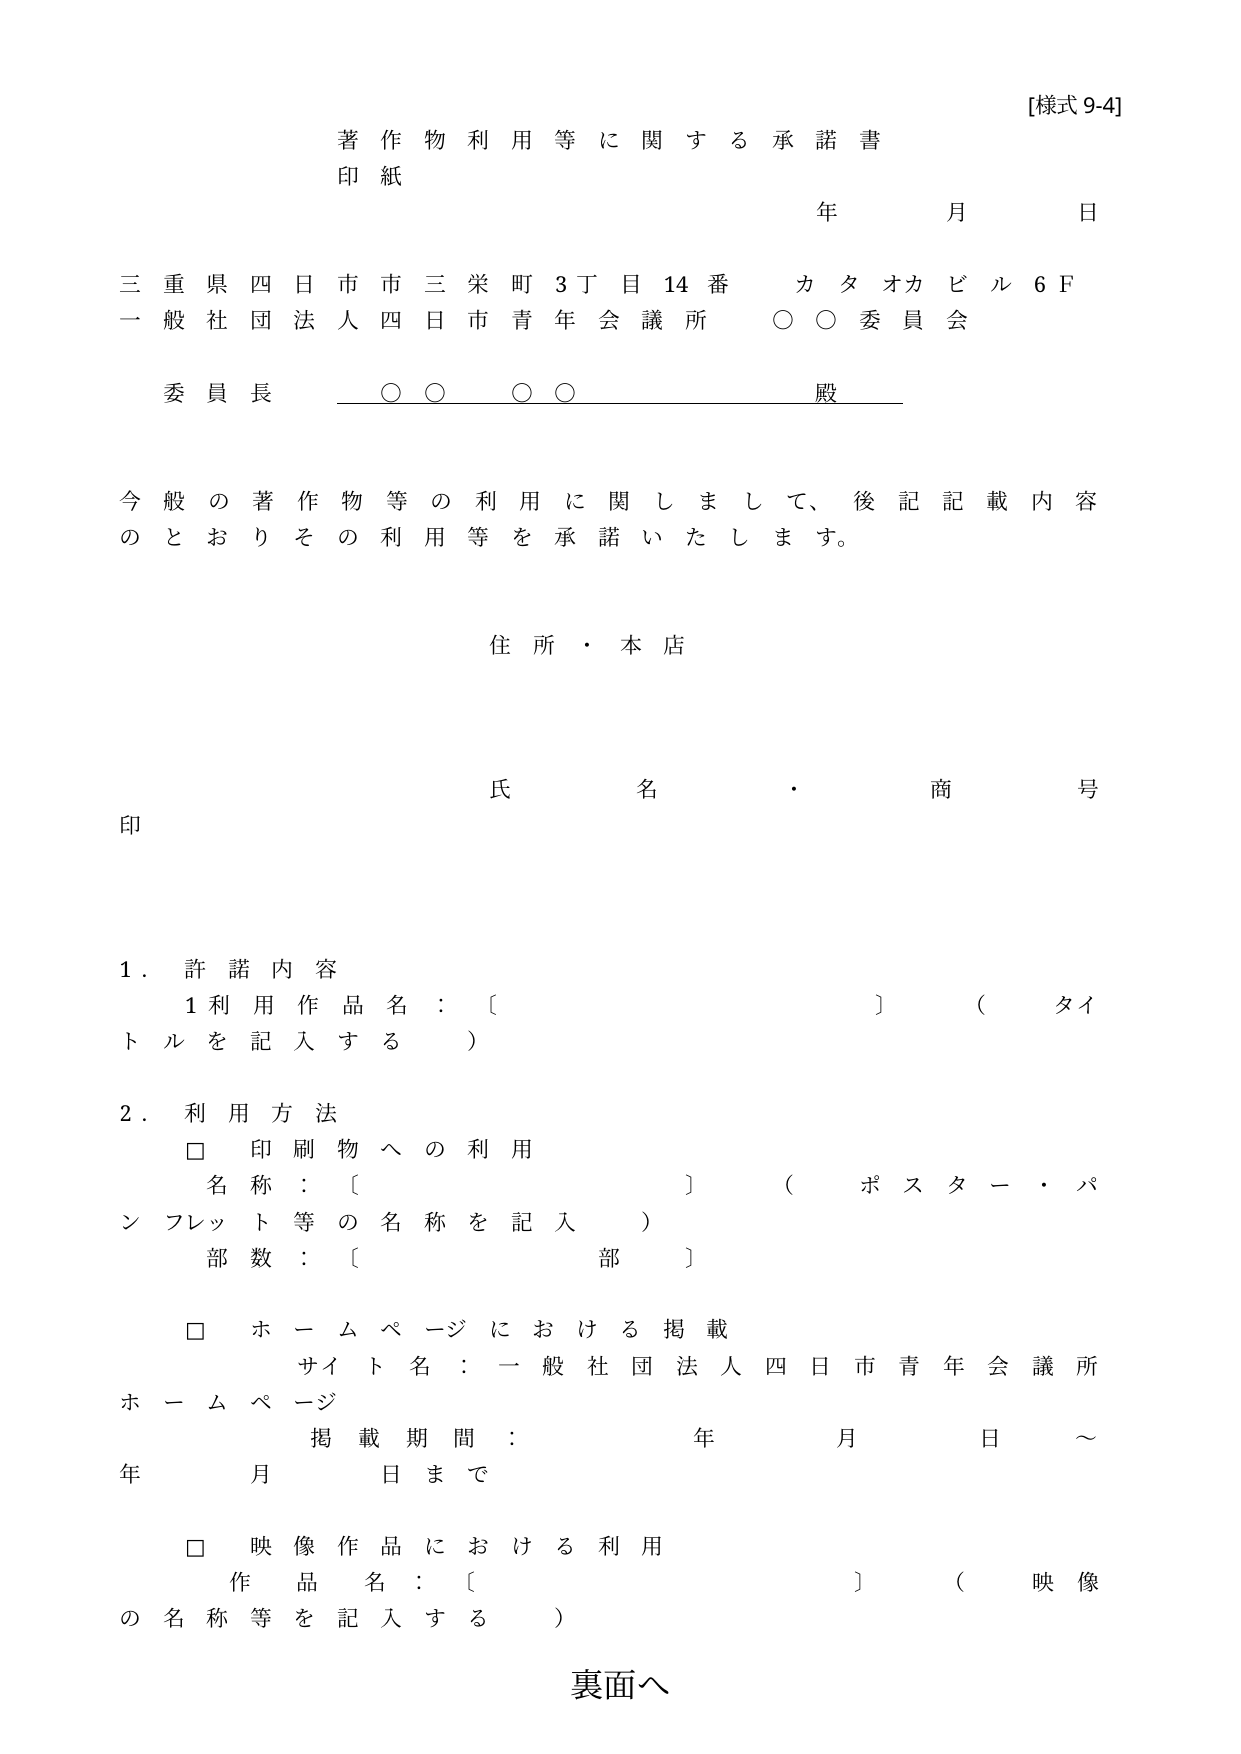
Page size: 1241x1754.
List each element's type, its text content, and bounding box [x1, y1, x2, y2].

text □ 映像作品における利用 [119, 1527, 1121, 1563]
text □ ホームページにおける掲載 [119, 1311, 1121, 1347]
text 年 月 日 [119, 193, 1121, 229]
text 委員長 ○○ ○○ 殿 [119, 373, 1121, 409]
text 掲載期間： 年 月 日 ～ 年 月 日まで [119, 1419, 1121, 1491]
text 住所・本店 [119, 626, 1121, 662]
text 三重県四日市市三栄町3丁目14番 カタオカビル6Ｆ [119, 265, 1121, 301]
text 部数：〔 部 〕 [119, 1238, 1121, 1274]
text □ 印刷物への利用 [119, 1130, 1121, 1166]
text 印紙 [119, 157, 1121, 193]
text 氏名・商号 印 [119, 770, 1121, 842]
text 1 利用作品名：〔 〕 （ タイトルを記入する ） [119, 986, 1121, 1058]
text 一般社団法人四日市青年会議所 ○○委員会 [119, 301, 1121, 337]
text 2．利用方法 [119, 1094, 1121, 1130]
text 今般の著作物等の利用に関しまして、後記記載内容のとおりその利用等を承諾いたします。 [119, 482, 1121, 554]
text 名称：〔 〕 （ ポスター・パンフレット等の名称を記入 ） [119, 1166, 1121, 1238]
text 著作物利用等に関する承諾書 [119, 121, 1121, 157]
text 1．許諾内容 [119, 950, 1121, 986]
text 作 品 名：〔 〕 （ 映像の名称等を記入する ） [119, 1563, 1121, 1635]
text サイト名：一般社団法人四日市青年会議所ホームページ [119, 1347, 1121, 1419]
